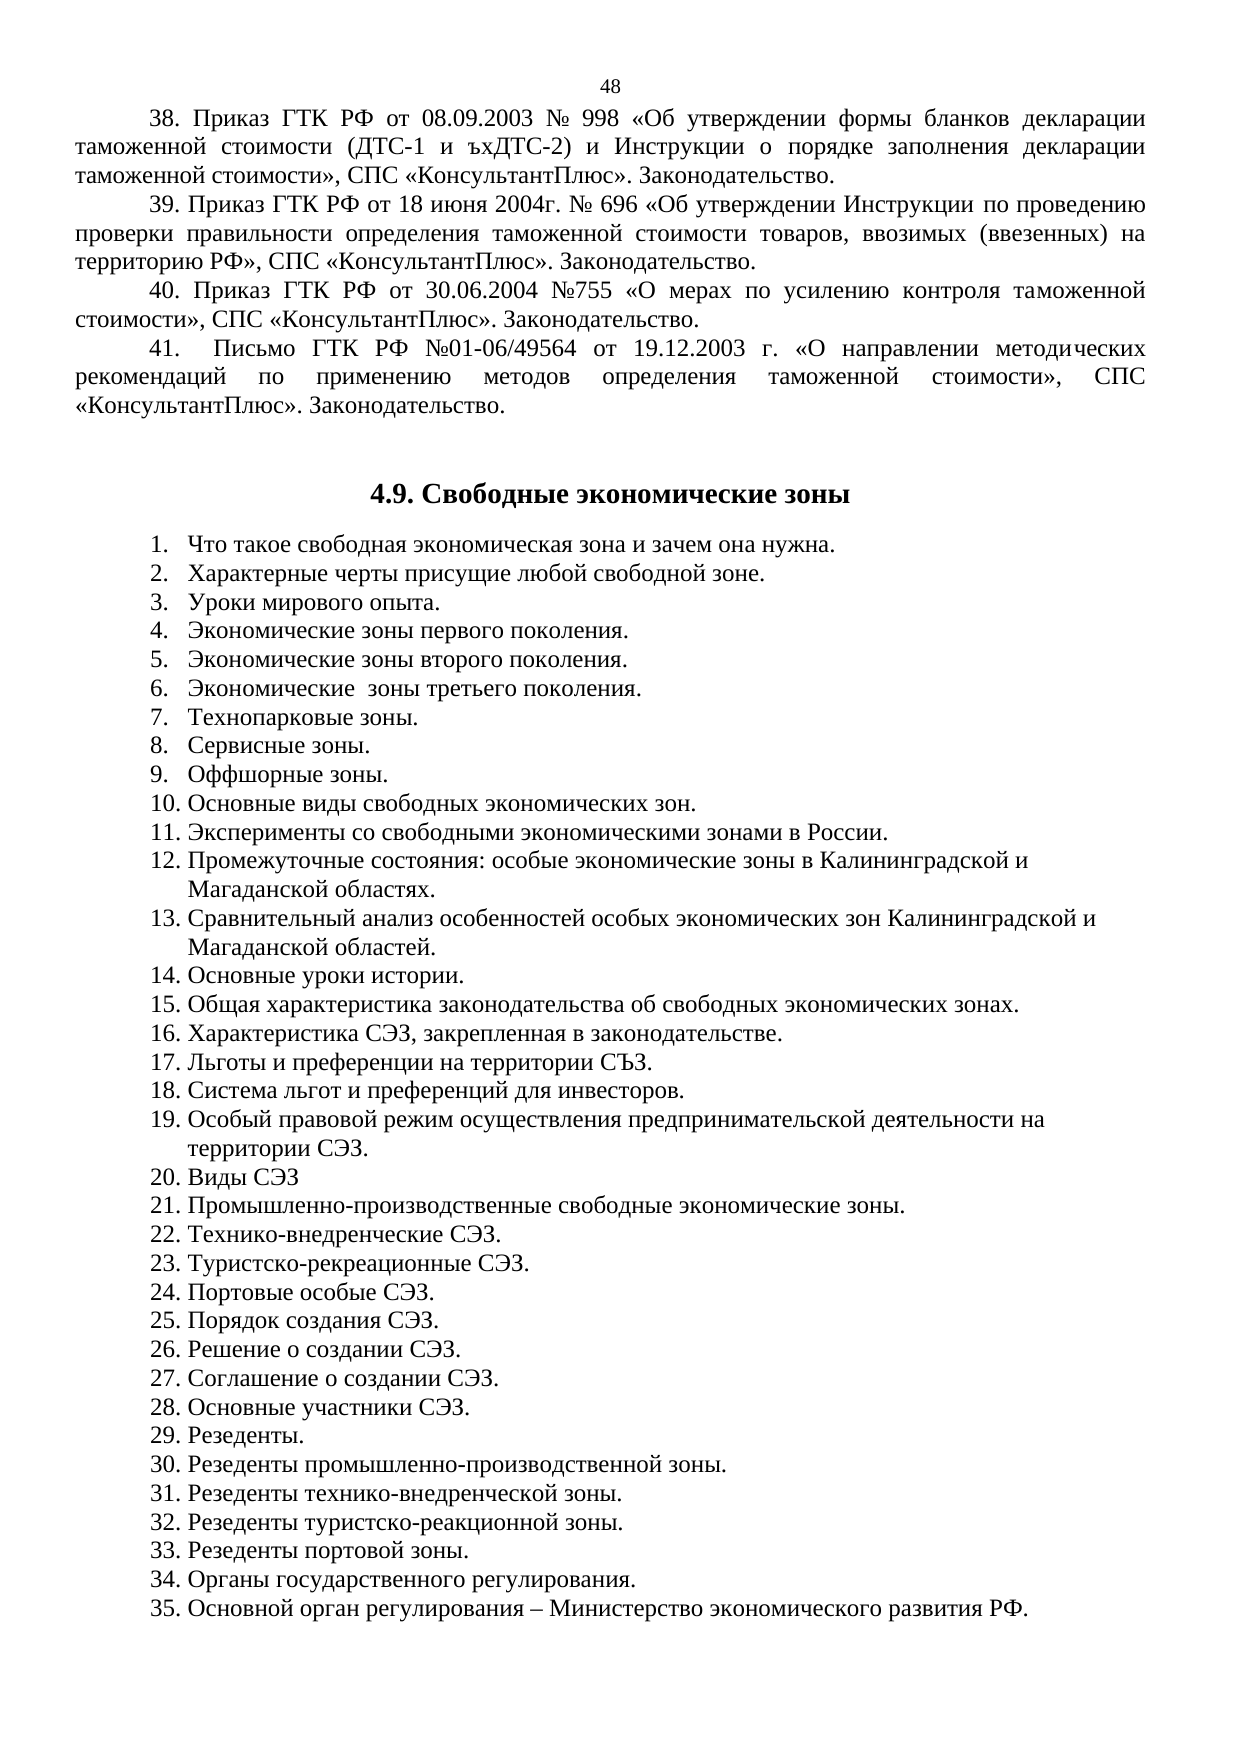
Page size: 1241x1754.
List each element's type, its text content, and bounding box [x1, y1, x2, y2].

list Особый правовой режим осуществления предпринимательской деятельности на территории СЭЗ. [150, 1104, 1146, 1162]
list Уроки мирового опыта. [150, 587, 1146, 615]
list Резеденты. [150, 1420, 1146, 1449]
list Сервисные зоны. [150, 730, 1146, 759]
text 39. Приказ ГТК РФ от 18 июня 2004г. № 696 «Об утверждении Инструкции по проведению проверки правильности определения таможенной стоимости товаров, ввозимых (ввезенных) на территорию РФ», СПС «КонсультантПлюс». Законодательство. [75, 189, 1146, 275]
list Технопарковые зоны. [150, 702, 1146, 730]
list Что такое свободная экономическая зона и зачем она нужна. [150, 529, 1146, 558]
list Основные виды свободных экономических зон. [150, 788, 1146, 817]
list Система льгот и преференций для инвесторов. [150, 1075, 1146, 1104]
list Виды СЭЗ [150, 1162, 1146, 1190]
list Решение о создании СЭЗ. [150, 1334, 1146, 1363]
list Льготы и преференции на территории СЪЗ. [150, 1047, 1146, 1075]
list Туристско-рекреационные СЭЗ. [150, 1248, 1146, 1277]
list Портовые особые СЭЗ. [150, 1277, 1146, 1305]
list Резеденты технико-внедренческой зоны. [150, 1478, 1146, 1507]
list Характерные черты присущие любой свободной зоне. [150, 558, 1146, 587]
list Эксперименты со свободными экономическими зонами в России. [150, 817, 1146, 845]
list Основные уроки истории. [150, 960, 1146, 989]
list Резеденты туристско-реакционной зоны. [150, 1507, 1146, 1535]
list Промышленно-производственные свободные экономические зоны. [150, 1190, 1146, 1219]
list Порядок создания СЭЗ. [150, 1305, 1146, 1334]
text 40. Приказ ГТК РФ от 30.06.2004 №755 «О мерах по усилению контроля таможенной стоимости», СПС «КонсультантПлюс». Законодательство. [75, 275, 1146, 333]
list Основной орган регулирования – Министерство экономического развития РФ. [150, 1593, 1146, 1622]
list Основные участники СЭЗ. [150, 1392, 1146, 1420]
list Экономические зоны второго поколения. [150, 644, 1146, 673]
list Соглашение о создании СЭЗ. [150, 1363, 1146, 1392]
list Экономические зоны третьего поколения. [150, 673, 1146, 702]
list Оффшорные зоны. [150, 759, 1146, 788]
list Технико-внедренческие СЭЗ. [150, 1219, 1146, 1248]
list Сравнительный анализ особенностей особых экономических зон Калининградской и Магаданской областей. [150, 903, 1146, 960]
list Резеденты портовой зоны. [150, 1535, 1146, 1564]
list Общая характеристика законодательства об свободных экономических зонах. [150, 989, 1146, 1018]
list Промежуточные состояния: особые экономические зоны в Калининградской и Магаданской областях. [150, 845, 1146, 903]
list Характеристика СЭЗ, закрепленная в законодательстве. [150, 1018, 1146, 1047]
text 38. Приказ ГТК РФ от 08.09.2003 № 998 «Об утверждении формы бланков декларации таможенной стоимости (ДТС-1 и ъхДТС-2) и Инструкции о порядке заполнения декларации таможенной стоимости», СПС «КонсультантПлюс». Законодательство. [75, 103, 1146, 189]
text 41. Письмо ГТК РФ №01-06/49564 от 19.12.2003 г. «О направлении методических рекомендаций по применению методов определения таможенной стоимости», СПС «КонсультантПлюс». Законодательство. [75, 333, 1146, 419]
list Резеденты промышленно-производственной зоны. [150, 1449, 1146, 1478]
list Экономические зоны первого поколения. [150, 615, 1146, 644]
subtitle 4.9. Свободные экономические зоны [75, 476, 1146, 510]
list Органы государственного регулирования. [150, 1564, 1146, 1593]
